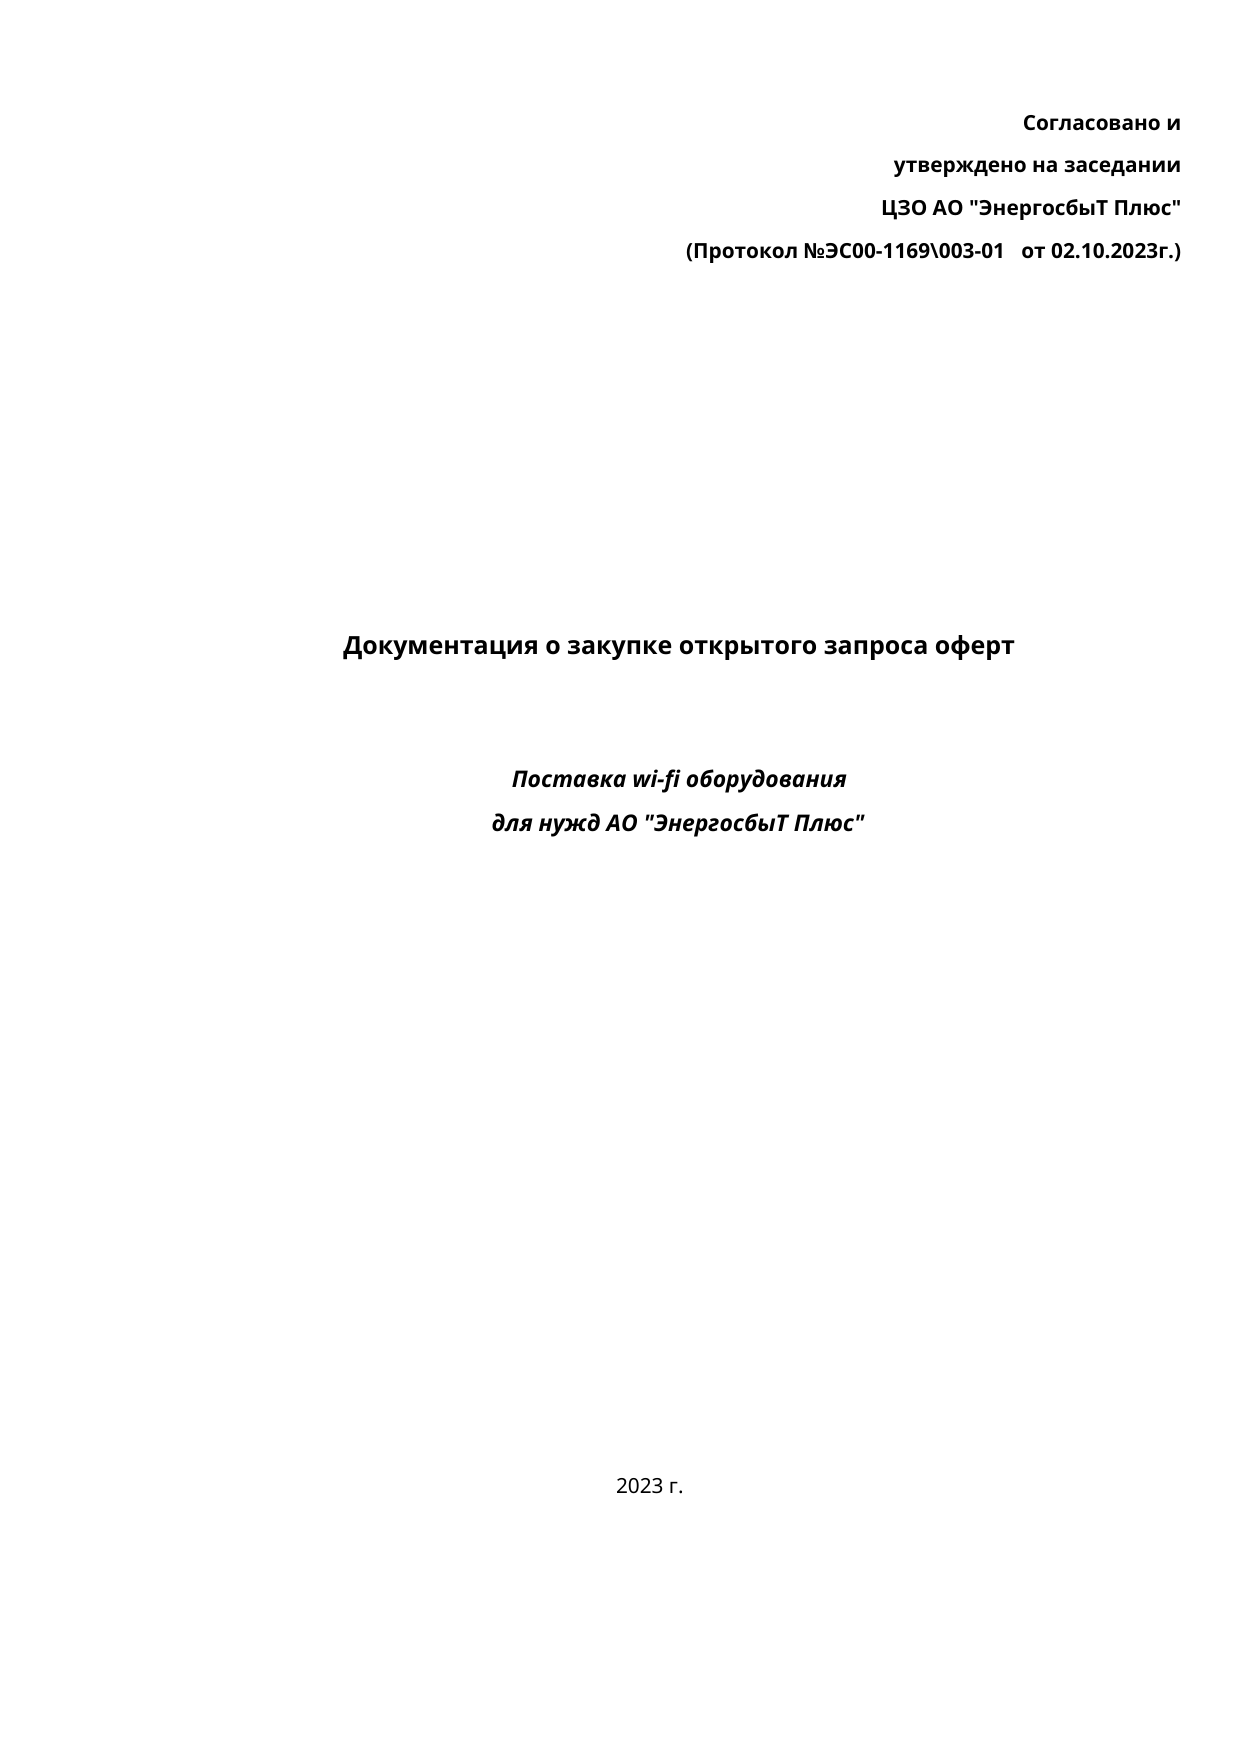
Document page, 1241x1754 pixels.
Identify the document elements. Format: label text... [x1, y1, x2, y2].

text для нужд АО "ЭнергосбыТ Плюс" [118, 807, 1181, 838]
text Поставка wi-fi оборудования [118, 763, 1181, 794]
text ЦЗО АО "ЭнергосбыТ Плюс" (Протокол №ЭС00-1169\003-01 от 02.10.2023г.) [474, 193, 1181, 264]
text 2023 г. [118, 1471, 1181, 1499]
text Согласовано и [474, 108, 1181, 136]
text утверждено на заседании [474, 151, 1181, 179]
text Документация о закупке открытого запроса оферт [118, 627, 1181, 662]
